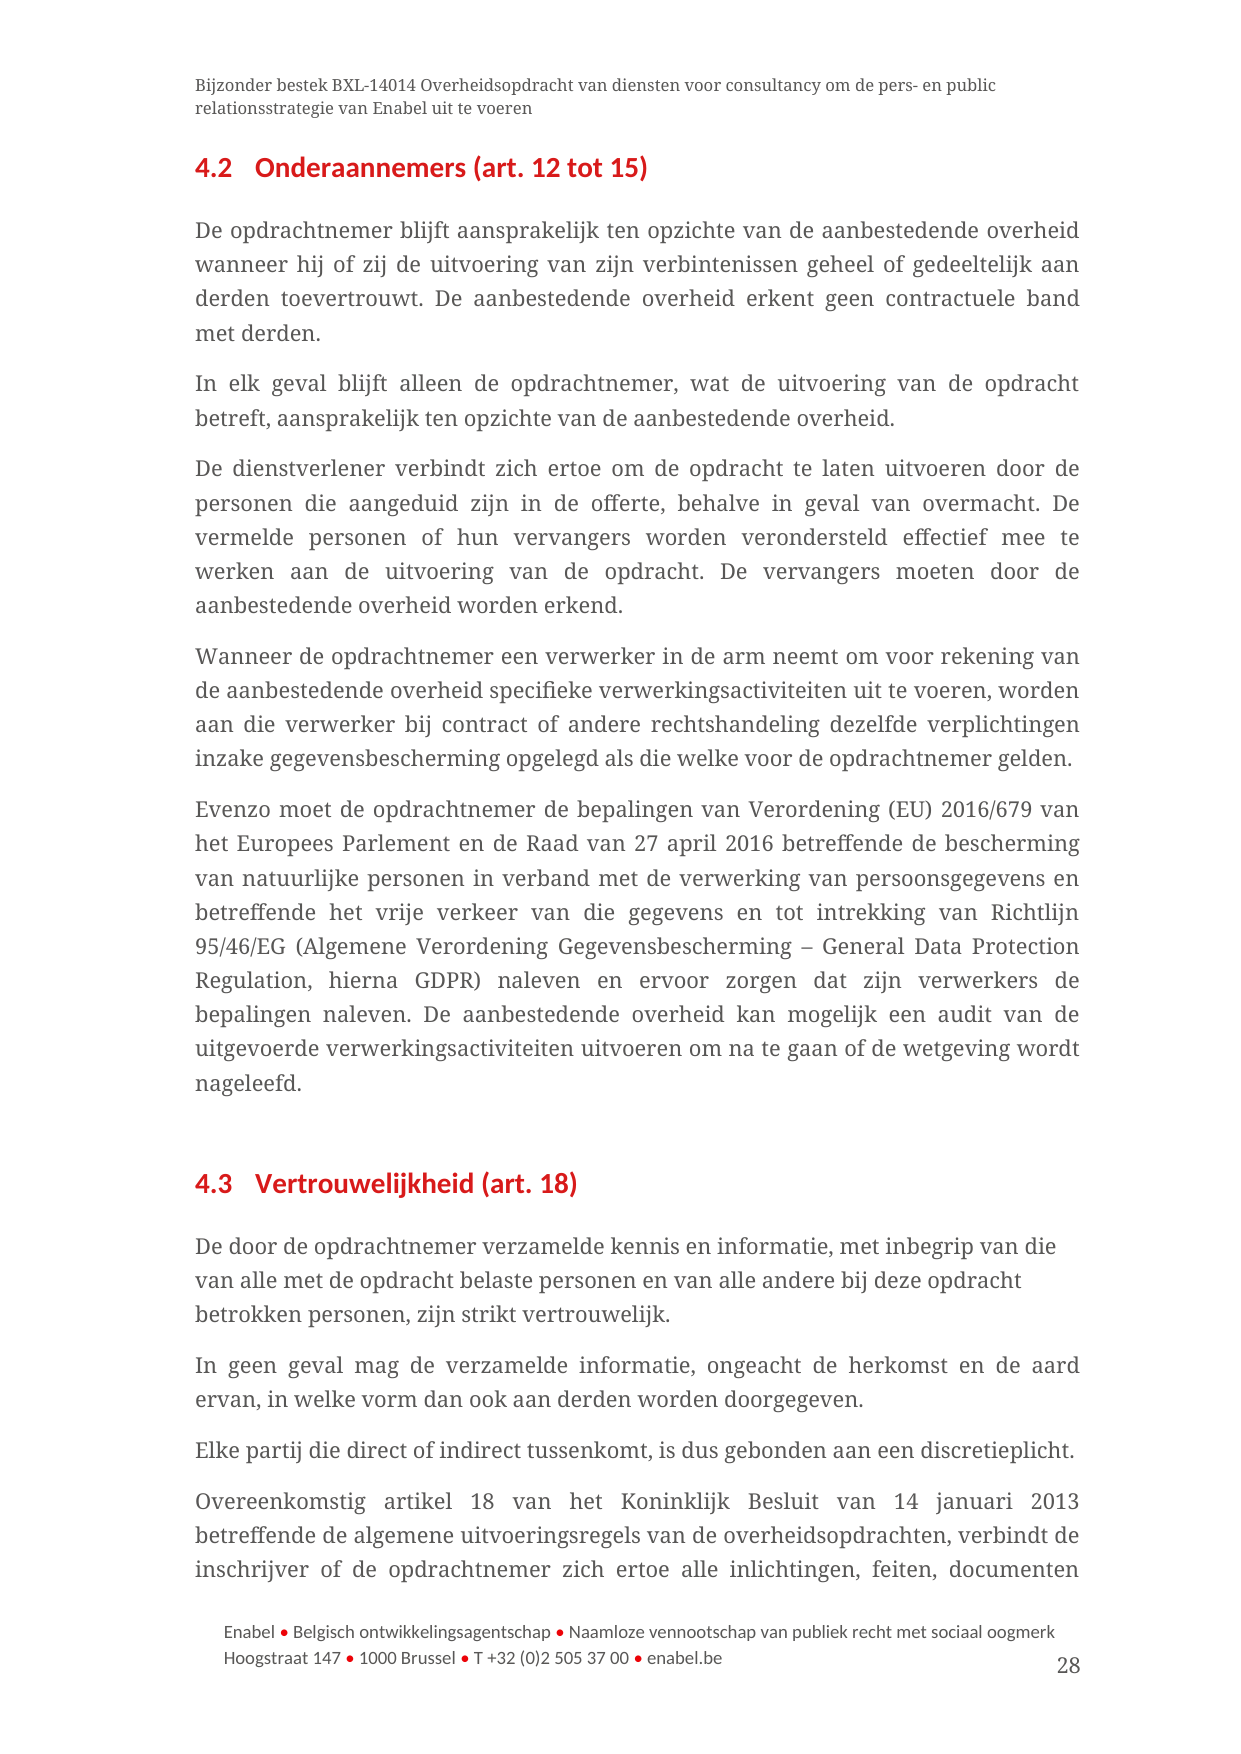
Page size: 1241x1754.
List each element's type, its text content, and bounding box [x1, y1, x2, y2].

text De dienstverlener verbindt zich ertoe om de opdracht te laten uitvoeren door de personen die aangeduid zijn in de offerte, behalve in geval van overmacht. De vermelde personen of hun vervangers worden verondersteld effectief mee te werken aan de uitvoering van de opdracht. De vervangers moeten door de aanbestedende overheid worden erkend. [195, 453, 1081, 620]
text Elke partij die direct of indirect tussenkomt, is dus gebonden aan een discretieplicht. [195, 1435, 1081, 1465]
subtitle Vertrouwelijkheid (art. 18) [195, 1165, 1081, 1201]
text De opdrachtnemer blijft aansprakelijk ten opzichte van de aanbestedende overheid wanneer hij of zij de uitvoering van zijn verbintenissen geheel of gedeeltelijk aan derden toevertrouwt. De aanbestedende overheid erkent geen contractuele band met derden. [195, 215, 1081, 347]
text Evenzo moet de opdrachtnemer de bepalingen van Verordening (EU) 2016/679 van het Europees Parlement en de Raad van 27 april 2016 betreffende de bescherming van natuurlijke personen in verband met de verwerking van persoonsgegevens en betreffende het vrije verkeer van die gegevens en tot intrekking van Richtlijn 95/46/EG (Algemene Verordening Gegevensbescherming – General Data Protection Regulation, hierna GDPR) naleven en ervoor zorgen dat zijn verwerkers de bepalingen naleven. De aanbestedende overheid kan mogelijk een audit van de uitgevoerde verwerkingsactiviteiten uitvoeren om na te gaan of de wetgeving wordt nageleefd. [195, 794, 1081, 1097]
text De door de opdrachtnemer verzamelde kennis en informatie, met inbegrip van die van alle met de opdracht belaste personen en van alle andere bij deze opdracht betrokken personen, zijn strikt vertrouwelijk. [195, 1231, 1081, 1329]
text Wanneer de opdrachtnemer een verwerker in de arm neemt om voor rekening van de aanbestedende overheid specifieke verwerkingsactiviteiten uit te voeren, worden aan die verwerker bij contract of andere rechtshandeling dezelfde verplichtingen inzake gegevensbescherming opgelegd als die welke voor de opdrachtnemer gelden. [195, 641, 1081, 773]
subtitle Onderaannemers (art. 12 tot 15) [195, 149, 1081, 185]
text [195, 1486, 1081, 1584]
text In elk geval blijft alleen de opdrachtnemer, wat de uitvoering van de opdracht betreft, aansprakelijk ten opzichte van de aanbestedende overheid. [195, 368, 1081, 432]
text In geen geval mag de verzamelde informatie, ongeacht de herkomst en de aard ervan, in welke vorm dan ook aan derden worden doorgegeven. [195, 1350, 1081, 1414]
